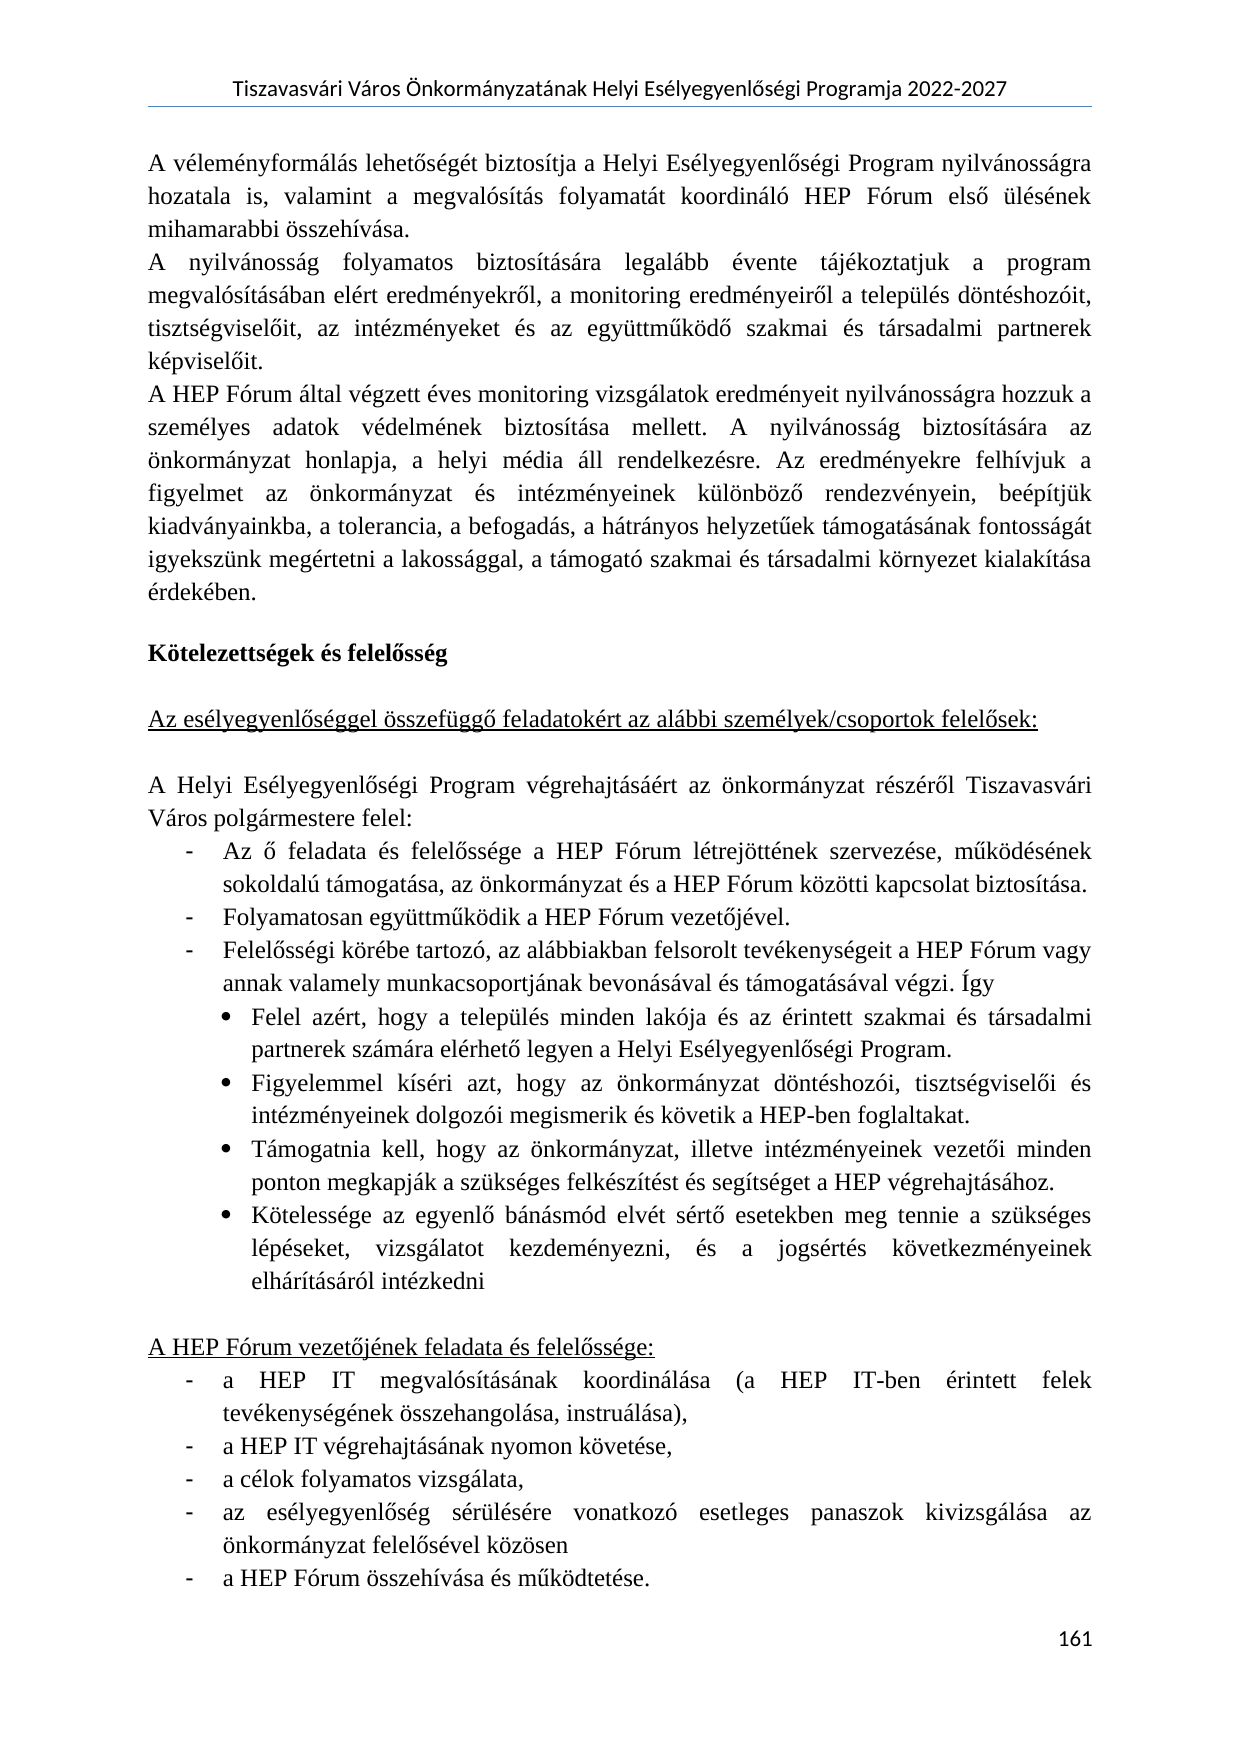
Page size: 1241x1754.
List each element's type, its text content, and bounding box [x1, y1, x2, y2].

list Figyelemmel kíséri azt, hogy az önkormányzat döntéshozói, tisztségviselői és intézményeinek dolgozói megismerik és követik a HEP-ben foglaltakat. [222, 1068, 1092, 1129]
list a célok folyamatos vizsgálata, [185, 1464, 1092, 1493]
list a HEP Fórum összehívása és működtetése. [185, 1563, 1092, 1592]
list Folyamatosan együttműködik a HEP Fórum vezetőjével. [185, 902, 1092, 931]
text A véleményformálás lehetőségét biztosítja a Helyi Esélyegyenlőségi Program nyilvánosságra hozatala is, valamint a megvalósítás folyamatát koordináló HEP Fórum első ülésének mihamarabbi összehívása. [148, 148, 1092, 242]
list a HEP IT végrehajtásának nyomon követése, [185, 1431, 1092, 1460]
list Felel azért, hogy a település minden lakója és az érintett szakmai és társadalmi partnerek számára elérhető legyen a Helyi Esélyegyenlőségi Program. [222, 1002, 1092, 1063]
list a HEP IT megvalósításának koordinálása (a HEP IT-ben érintett felek tevékenységének összehangolása, instruálása), [185, 1365, 1092, 1427]
text Kötelezettségek és felelősség [148, 638, 1092, 667]
text A nyilvánosság folyamatos biztosítására legalább évente tájékoztatjuk a program megvalósításában elért eredményekről, a monitoring eredményeiről a település döntéshozóit, tisztségviselőit, az intézményeket és az együttműködő szakmai és társadalmi partnerek képviselőit. [148, 247, 1092, 374]
list Kötelessége az egyenlő bánásmód elvét sértő esetekben meg tennie a szükséges lépéseket, vizsgálatot kezdeményezni, és a jogsértés következményeinek elhárításáról intézkedni [222, 1200, 1092, 1294]
list Felelősségi körébe tartozó, az alábbiakban felsorolt tevékenységeit a HEP Fórum vagy annak valamely munkacsoportjának bevonásával és támogatásával végzi. Így [185, 935, 1092, 997]
text Az esélyegyenlőséggel összefüggő feladatokért az alábbi személyek/csoportok felelősek: [148, 704, 1092, 733]
list Az ő feladata és felelőssége a HEP Fórum létrejöttének szervezése, működésének sokoldalú támogatása, az önkormányzat és a HEP Fórum közötti kapcsolat biztosítása. [185, 836, 1092, 898]
text A HEP Fórum vezetőjének feladata és felelőssége: [148, 1332, 1092, 1361]
text A HEP Fórum által végzett éves monitoring vizsgálatok eredményeit nyilvánosságra hozzuk a személyes adatok védelmének biztosítása mellett. A nyilvánosság biztosítására az önkormányzat honlapja, a helyi média áll rendelkezésre. Az eredményekre felhívjuk a figyelmet az önkormányzat és intézményeinek különböző rendezvényein, beépítjük kiadványainkba, a tolerancia, a befogadás, a hátrányos helyzetűek támogatásának fontosságát igyekszünk megértetni a lakossággal, a támogató szakmai és társadalmi környezet kialakítása érdekében. [148, 379, 1092, 606]
text A Helyi Esélyegyenlőségi Program végrehajtásáért az önkormányzat részéről Tiszavasvári Város polgármestere felel: [148, 770, 1092, 832]
list az esélyegyenlőség sérülésére vonatkozó esetleges panaszok kivizsgálása az önkormányzat felelősével közösen [185, 1497, 1092, 1559]
list Támogatnia kell, hogy az önkormányzat, illetve intézményeinek vezetői minden ponton megkapják a szükséges felkészítést és segítséget a HEP végrehajtásához. [222, 1134, 1092, 1195]
